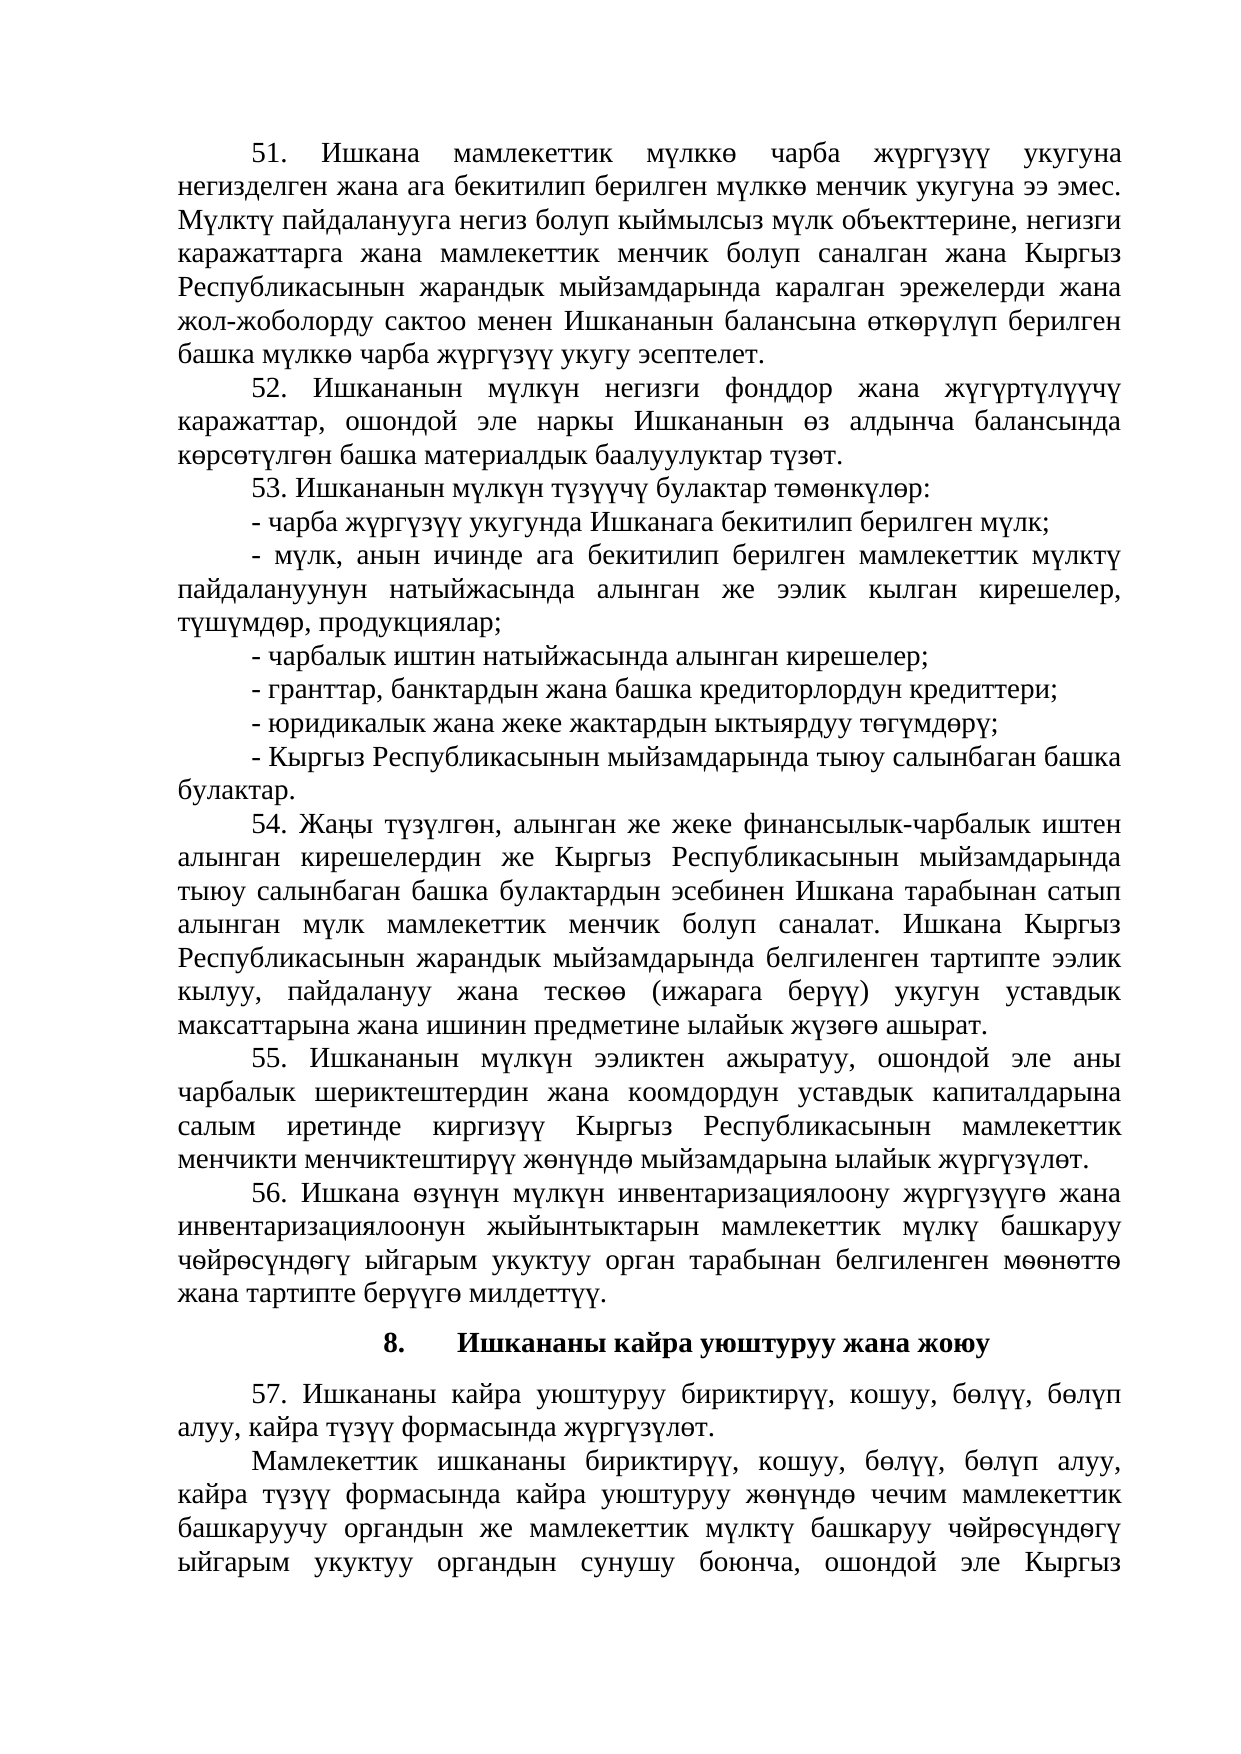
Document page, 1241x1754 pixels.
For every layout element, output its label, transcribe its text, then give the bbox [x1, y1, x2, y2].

text 52. Ишкананын мүлкүн негизги фонддор жана жүгүртүлүүчү каражаттар, ошондой эле наркы Ишкананын өз алдынча балансында көрсөтүлгөн башка материалдык баалуулуктар түзөт. [177, 370, 1122, 470]
text - чарбалык иштин натыйжасында алынган кирешелер; [177, 638, 1122, 672]
text - мүлк, анын ичинде ага бекитилип берилген мамлекеттик мүлктү пайдалануунун натыйжасында алынган же ээлик кылган кирешелер, түшүмдѳр, продукциялар; [177, 537, 1122, 638]
text - чарба жүргүзүү укугунда Ишканага бекитилип берилген мүлк; [177, 504, 1122, 537]
text 54. Жаңы түзүлгөн, алынган же жеке финансылык-чарбалык иштен алынган кирешелердин же Кыргыз Республикасынын мыйзамдарында тыюу салынбаган башка булактардын эсебинен Ишкана тарабынан сатып алынган мүлк мамлекеттик менчик болуп саналат. Ишкана Кыргыз Республикасынын жарандык мыйзамдарында белгиленген тартипте ээлик кылуу, пайдалануу жана тескөө (ижарага берүү) укугун уставдык максаттарына жана ишинин предметине ылайык жүзөгө ашырат. [177, 806, 1122, 1041]
text - гранттар, банктардын жана башка кредиторлордун кредиттери; [177, 672, 1122, 705]
text 51. Ишкана мамлекеттик мүлккө чарба жүргүзүү укугуна негизделген жана ага бекитилип берилген мүлккө менчик укугуна ээ эмес. Мүлктү пайдаланууга негиз болуп кыймылсыз мүлк объекттерине, негизги каражаттарга жана мамлекеттик менчик болуп саналган жана Кыргыз Республикасынын жарандык мыйзамдарында каралган эрежелерди жана жол-жоболорду сактоо менен Ишкананын балансына өткөрүлүп берилген башка мүлккө чарба жүргүзүү укугу эсептелет. [177, 135, 1122, 370]
text - Кыргыз Республикасынын мыйзамдарында тыюу салынбаган башка булактар. [177, 739, 1122, 806]
text - юридикалык жана жеке жактардын ыктыярдуу төгүмдөрү; [177, 705, 1122, 739]
list Ишкананы кайра уюштуруу жана жоюу [177, 1326, 1122, 1359]
text 56. Ишкана ѳзүнүн мүлкүн инвентаризациялоону жүргүзүүгө жана инвентаризациялоонун жыйынтыктарын мамлекеттик мүлкү башкаруу чѳйрѳсүндѳгү ыйгарым укуктуу орган тарабынан белгиленген мѳѳнѳттѳ жана тартипте берүүгө милдеттүү. [177, 1175, 1122, 1309]
text 53. Ишкананын мүлкүн түзүүчү булактар төмөнкүлөр: [177, 470, 1122, 504]
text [177, 1443, 1122, 1577]
text 55. Ишкананын мүлкүн ээликтен ажыратуу, ошондой эле аны чарбалык шериктештердин жана коомдордун уставдык капиталдарына салым иретинде киргизүү Кыргыз Республикасынын мамлекеттик менчикти менчиктештирүү жөнүндө мыйзамдарына ылайык жүргүзүлөт. [177, 1041, 1122, 1175]
text 57. Ишкананы кайра уюштуруу бириктирүү, кошуу, бөлүү, бөлүп алуу, кайра түзүү формасында жүргүзүлөт. [177, 1376, 1122, 1443]
